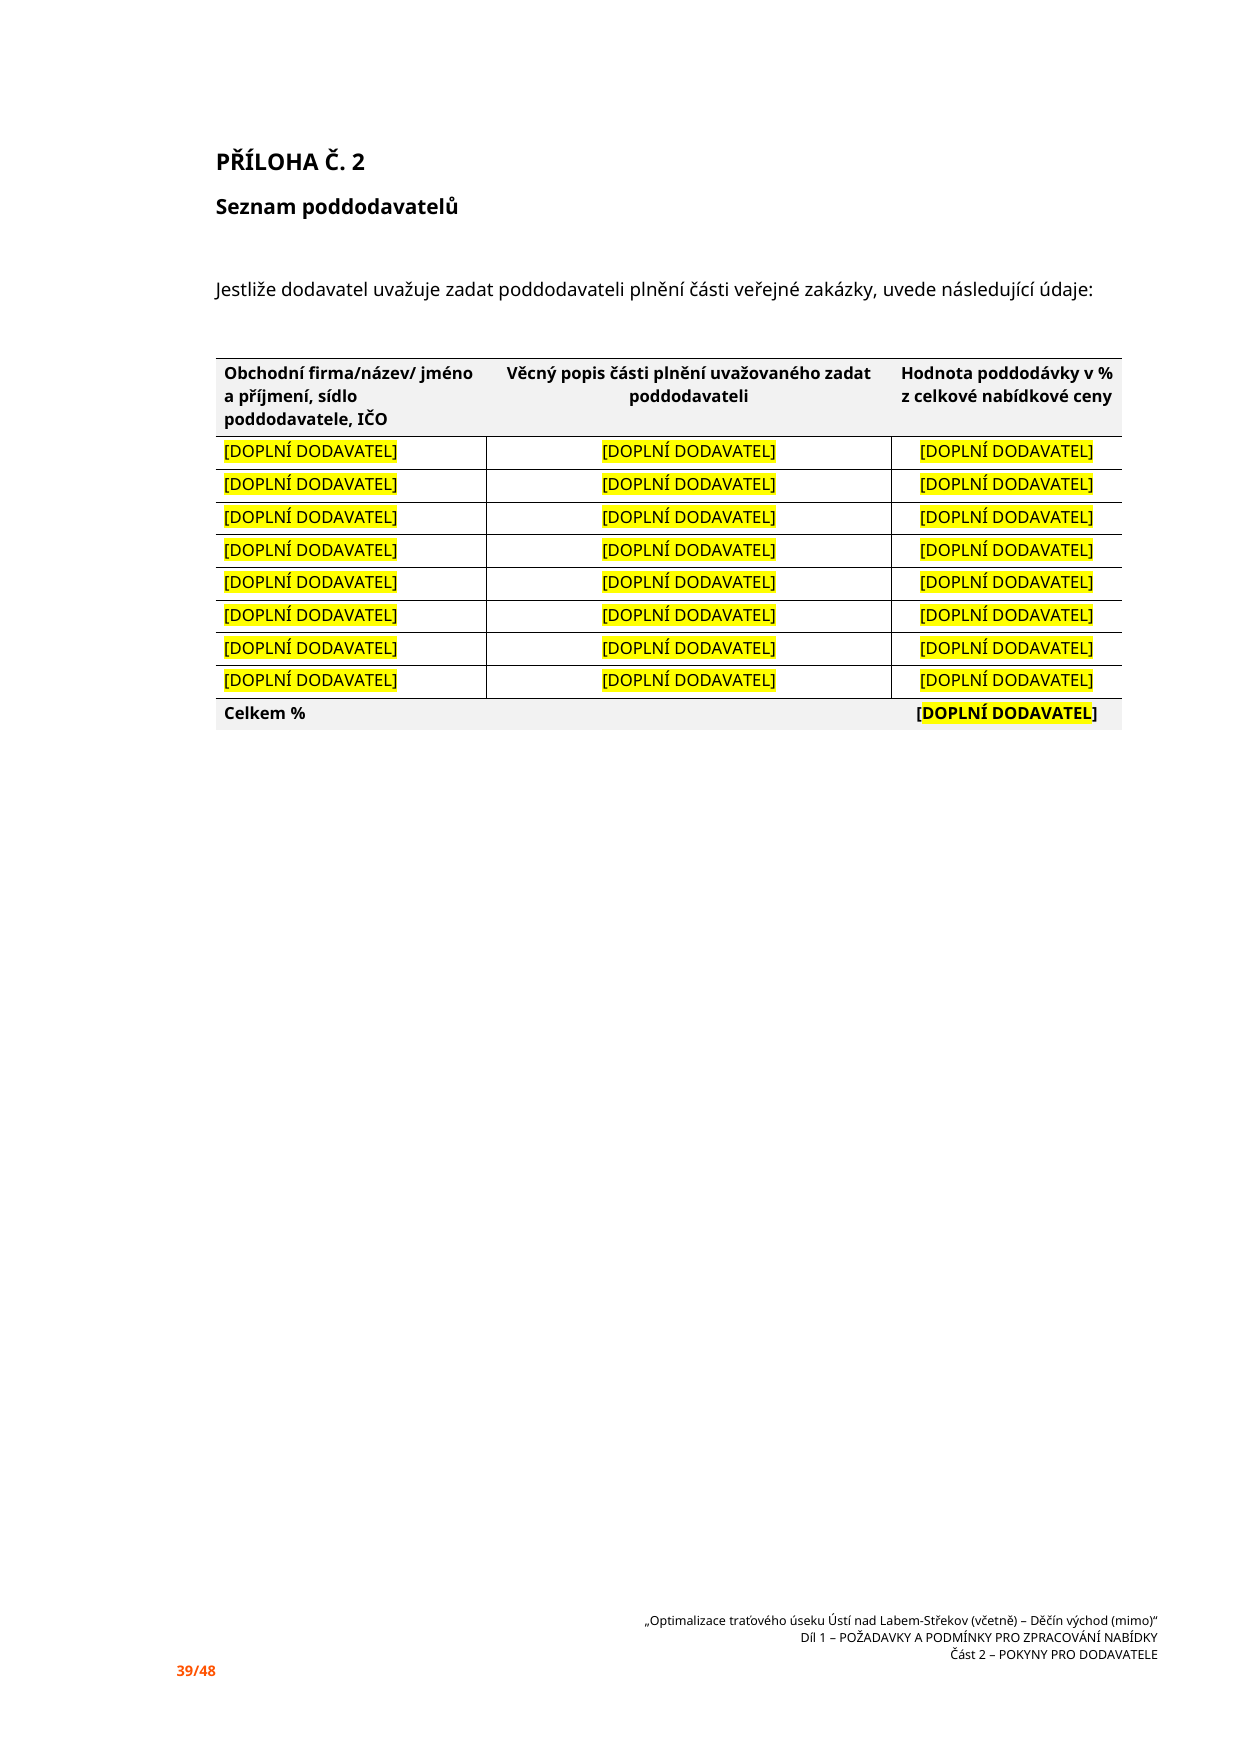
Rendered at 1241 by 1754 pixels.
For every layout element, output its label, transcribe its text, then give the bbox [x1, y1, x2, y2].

table_cell [DOPLNÍ DODAVATEL] [891, 699, 1122, 730]
table_cell [DOPLNÍ DODAVATEL] [892, 568, 1122, 599]
text Jestliže dodavatel uvažuje zadat poddodavateli plnění části veřejné zakázky, uvede následující údaje: [216, 277, 1122, 302]
table_cell [486, 699, 891, 730]
table_cell [DOPLNÍ DODAVATEL] [487, 535, 891, 567]
table_cell [DOPLNÍ DODAVATEL] [892, 437, 1122, 469]
table_cell [DOPLNÍ DODAVATEL] [892, 470, 1122, 501]
table_cell [DOPLNÍ DODAVATEL] [892, 535, 1122, 567]
table_cell [DOPLNÍ DODAVATEL] [487, 568, 891, 599]
table_cell [DOPLNÍ DODAVATEL] [487, 601, 891, 632]
table_header Hodnota poddodávky v % z celkové nabídkové ceny [891, 359, 1122, 436]
table_cell [DOPLNÍ DODAVATEL] [892, 503, 1122, 534]
table_cell [DOPLNÍ DODAVATEL] [892, 633, 1122, 665]
table_header Obchodní firma/název/ jméno a příjmení, sídlo poddodavatele, IČO [216, 359, 486, 436]
table_cell [DOPLNÍ DODAVATEL] [892, 666, 1122, 698]
table_cell [DOPLNÍ DODAVATEL] [487, 666, 891, 698]
table_cell [DOPLNÍ DODAVATEL] [216, 503, 486, 534]
table_cell [DOPLNÍ DODAVATEL] [487, 437, 891, 469]
table_cell [DOPLNÍ DODAVATEL] [892, 601, 1122, 632]
table_cell [DOPLNÍ DODAVATEL] [216, 633, 486, 665]
table_cell [DOPLNÍ DODAVATEL] [487, 503, 891, 534]
table_cell [DOPLNÍ DODAVATEL] [487, 470, 891, 501]
table_cell [DOPLNÍ DODAVATEL] [216, 568, 486, 599]
table_header Věcný popis části plnění uvažovaného zadat poddodavateli [486, 359, 891, 436]
text Příloha č. 2 [216, 146, 1122, 177]
table_cell [DOPLNÍ DODAVATEL] [216, 535, 486, 567]
text Seznam poddodavatelů [216, 192, 1122, 221]
table_cell Celkem % [216, 699, 486, 730]
table_cell [DOPLNÍ DODAVATEL] [216, 601, 486, 632]
table_cell [DOPLNÍ DODAVATEL] [487, 633, 891, 665]
table_cell [DOPLNÍ DODAVATEL] [216, 470, 486, 501]
table_cell [DOPLNÍ DODAVATEL] [216, 666, 486, 698]
table_cell [DOPLNÍ DODAVATEL] [216, 437, 486, 469]
